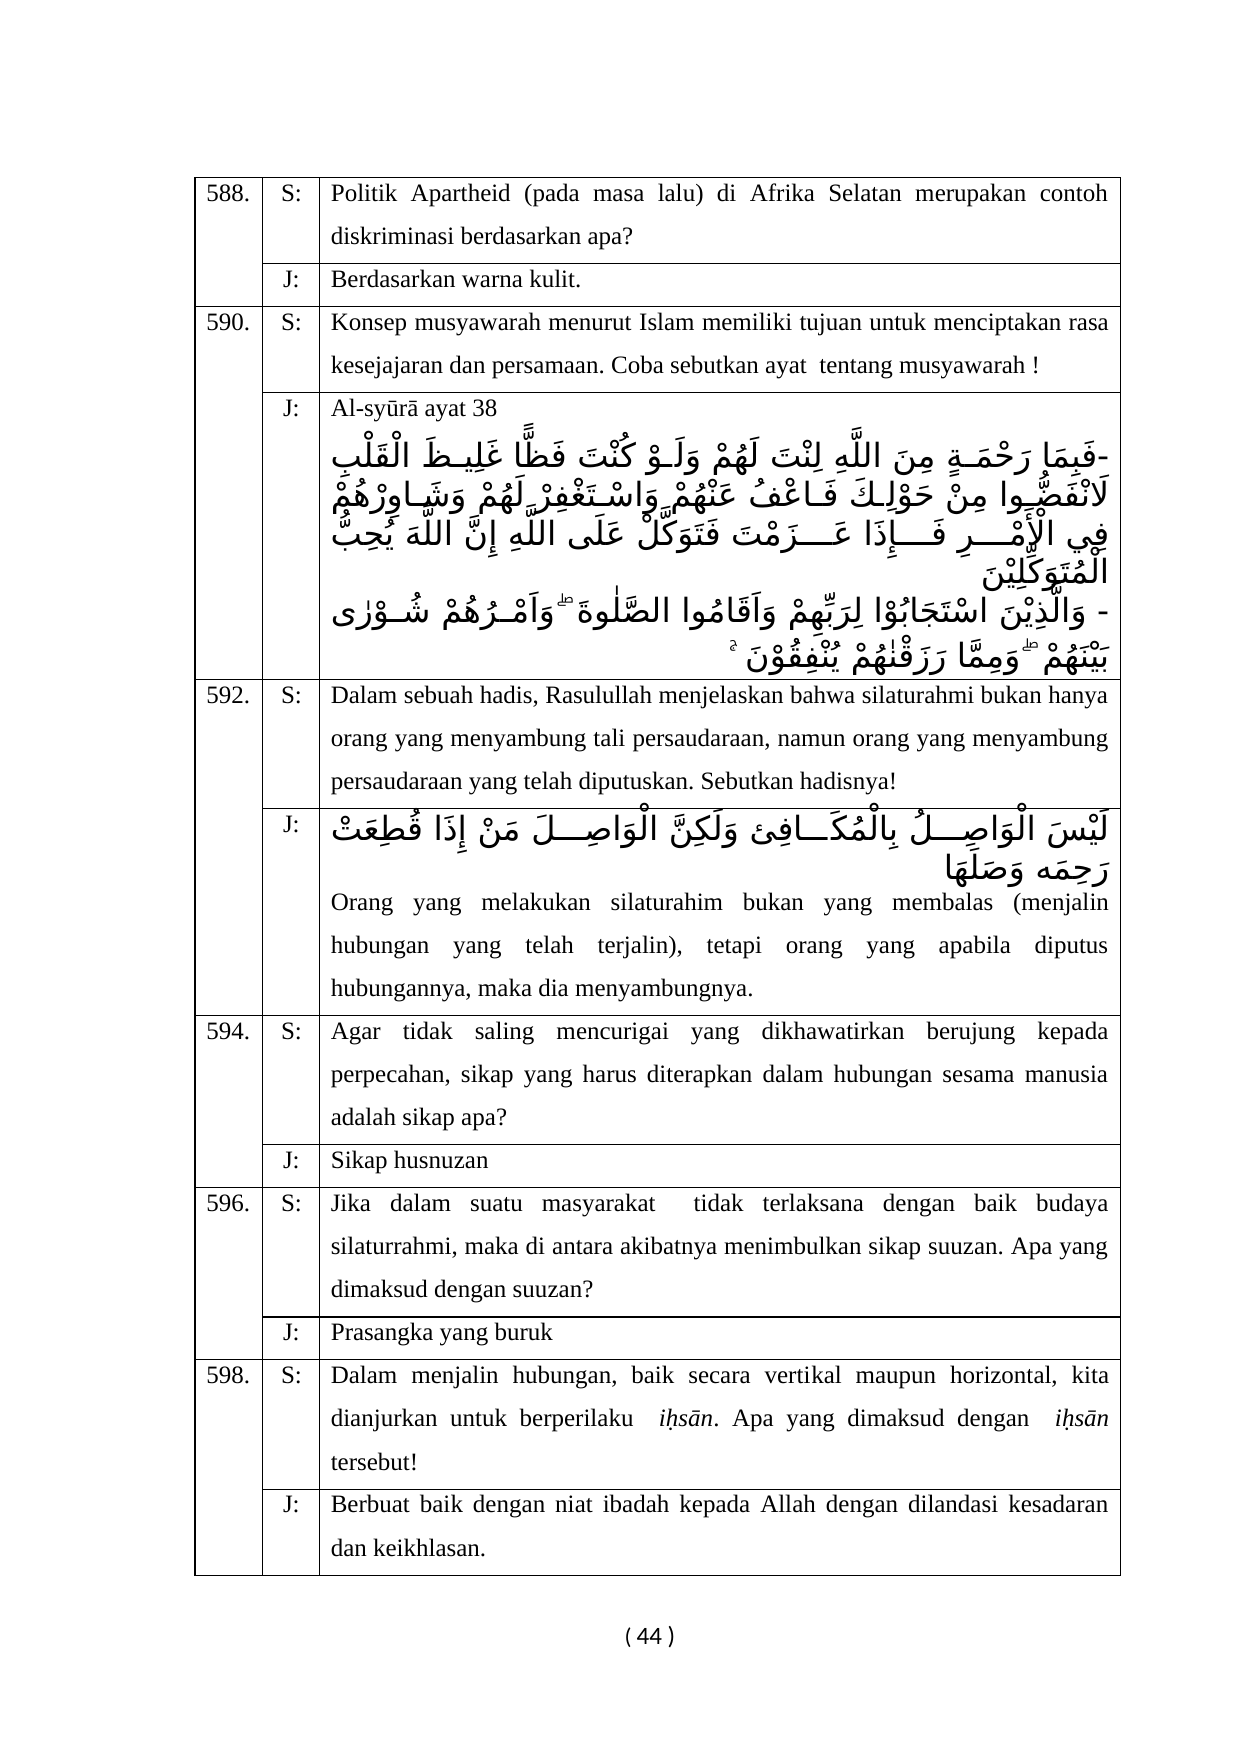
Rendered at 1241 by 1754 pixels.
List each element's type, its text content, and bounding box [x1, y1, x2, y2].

table_cell J: [263, 1318, 319, 1359]
table_cell J: [263, 393, 319, 679]
table_cell Al-syūrā ayat 38 -فَبِمَا رَحْمَةٍ مِنَ اللَّهِ لِنْتَ لَهُمْ وَلَوْ كُنْتَ فَظًّا غَلِيظَ الْقَلْبِ لَانْفَضُّوا مِنْ حَوْلِكَ فَاعْفُ عَنْهُمْ وَاسْتَغْفِرْ لَهُمْ وَشَاوِرْهُمْ فِي الْأَمْرِ فَإِذَا عَزَمْتَ فَتَوَكَّلْ عَلَى اللَّهِ إِنَّ اللَّهَ يُحِبُّ الْمُتَوَكِّلِيْنَ - وَالَّذِيْنَ اسْتَجَابُوْا لِرَبِّهِمْ وَاَقَامُوا الصَّلٰوةَ ۖ وَاَمْرُهُمْ شُوْرٰى بَيْنَهُمْ ۖ وَمِمَّا رَزَقْنٰهُمْ يُنْفِقُوْنَ ۚ [320, 393, 1120, 679]
table_cell J: [263, 809, 319, 1015]
table_cell Dalam sebuah hadis, Rasulullah menjelaskan bahwa silaturahmi bukan hanya orang yang menyambung tali persaudaraan, namun orang yang menyambung persaudaraan yang telah diputuskan. Sebutkan hadisnya! [320, 680, 1120, 808]
table_cell لَيْسَ الْوَاصِلُ بِالْمُكَافِئ وَلَكِنَّ الْوَاصِلَ مَنْ إِذَا قُطِعَتْ رَحِمَه وَصَلَهَا Orang yang melakukan silaturahim bukan yang membalas (menjalin hubungan yang telah terjalin), tetapi orang yang apabila diputus hubungannya, maka dia menyambungnya. [320, 809, 1120, 1015]
table_cell Dalam menjalin hubungan, baik secara vertikal maupun horizontal, kita dianjurkan untuk berperilaku iḥsān. Apa yang dimaksud dengan iḥsān tersebut! [320, 1360, 1120, 1488]
table_cell J: [263, 264, 319, 306]
table_cell S: [263, 307, 319, 392]
table_cell [196, 178, 262, 306]
table_cell [196, 307, 262, 679]
table_cell [196, 1188, 262, 1359]
table_cell S: [263, 178, 319, 263]
table_cell [196, 1360, 262, 1574]
table_cell Sikap husnuzan [320, 1145, 1120, 1187]
table_cell Jika dalam suatu masyarakat tidak terlaksana dengan baik budaya silaturrahmi, maka di antara akibatnya menimbulkan sikap suuzan. Apa yang dimaksud dengan suuzan? [320, 1188, 1120, 1316]
table_cell Politik Apartheid (pada masa lalu) di Afrika Selatan merupakan contoh diskriminasi berdasarkan apa? [320, 178, 1120, 263]
table_cell J: [263, 1145, 319, 1187]
table_cell Berdasarkan warna kulit. [320, 264, 1120, 306]
table_cell S: [263, 1360, 319, 1488]
table_cell S: [263, 680, 319, 808]
table_cell J: [263, 1490, 319, 1574]
table_cell [196, 1016, 262, 1187]
table_cell Konsep musyawarah menurut Islam memiliki tujuan untuk menciptakan rasa kesejajaran dan persamaan. Coba sebutkan ayat tentang musyawarah ! [320, 307, 1120, 392]
table_cell S: [263, 1016, 319, 1144]
table_cell Berbuat baik dengan niat ibadah kepada Allah dengan dilandasi kesadaran dan keikhlasan. [320, 1490, 1120, 1574]
table_cell [196, 680, 262, 1015]
table_cell S: [263, 1188, 319, 1316]
table_cell Agar tidak saling mencurigai yang dikhawatirkan berujung kepada perpecahan, sikap yang harus diterapkan dalam hubungan sesama manusia adalah sikap apa? [320, 1016, 1120, 1144]
table_cell Prasangka yang buruk [320, 1318, 1120, 1359]
